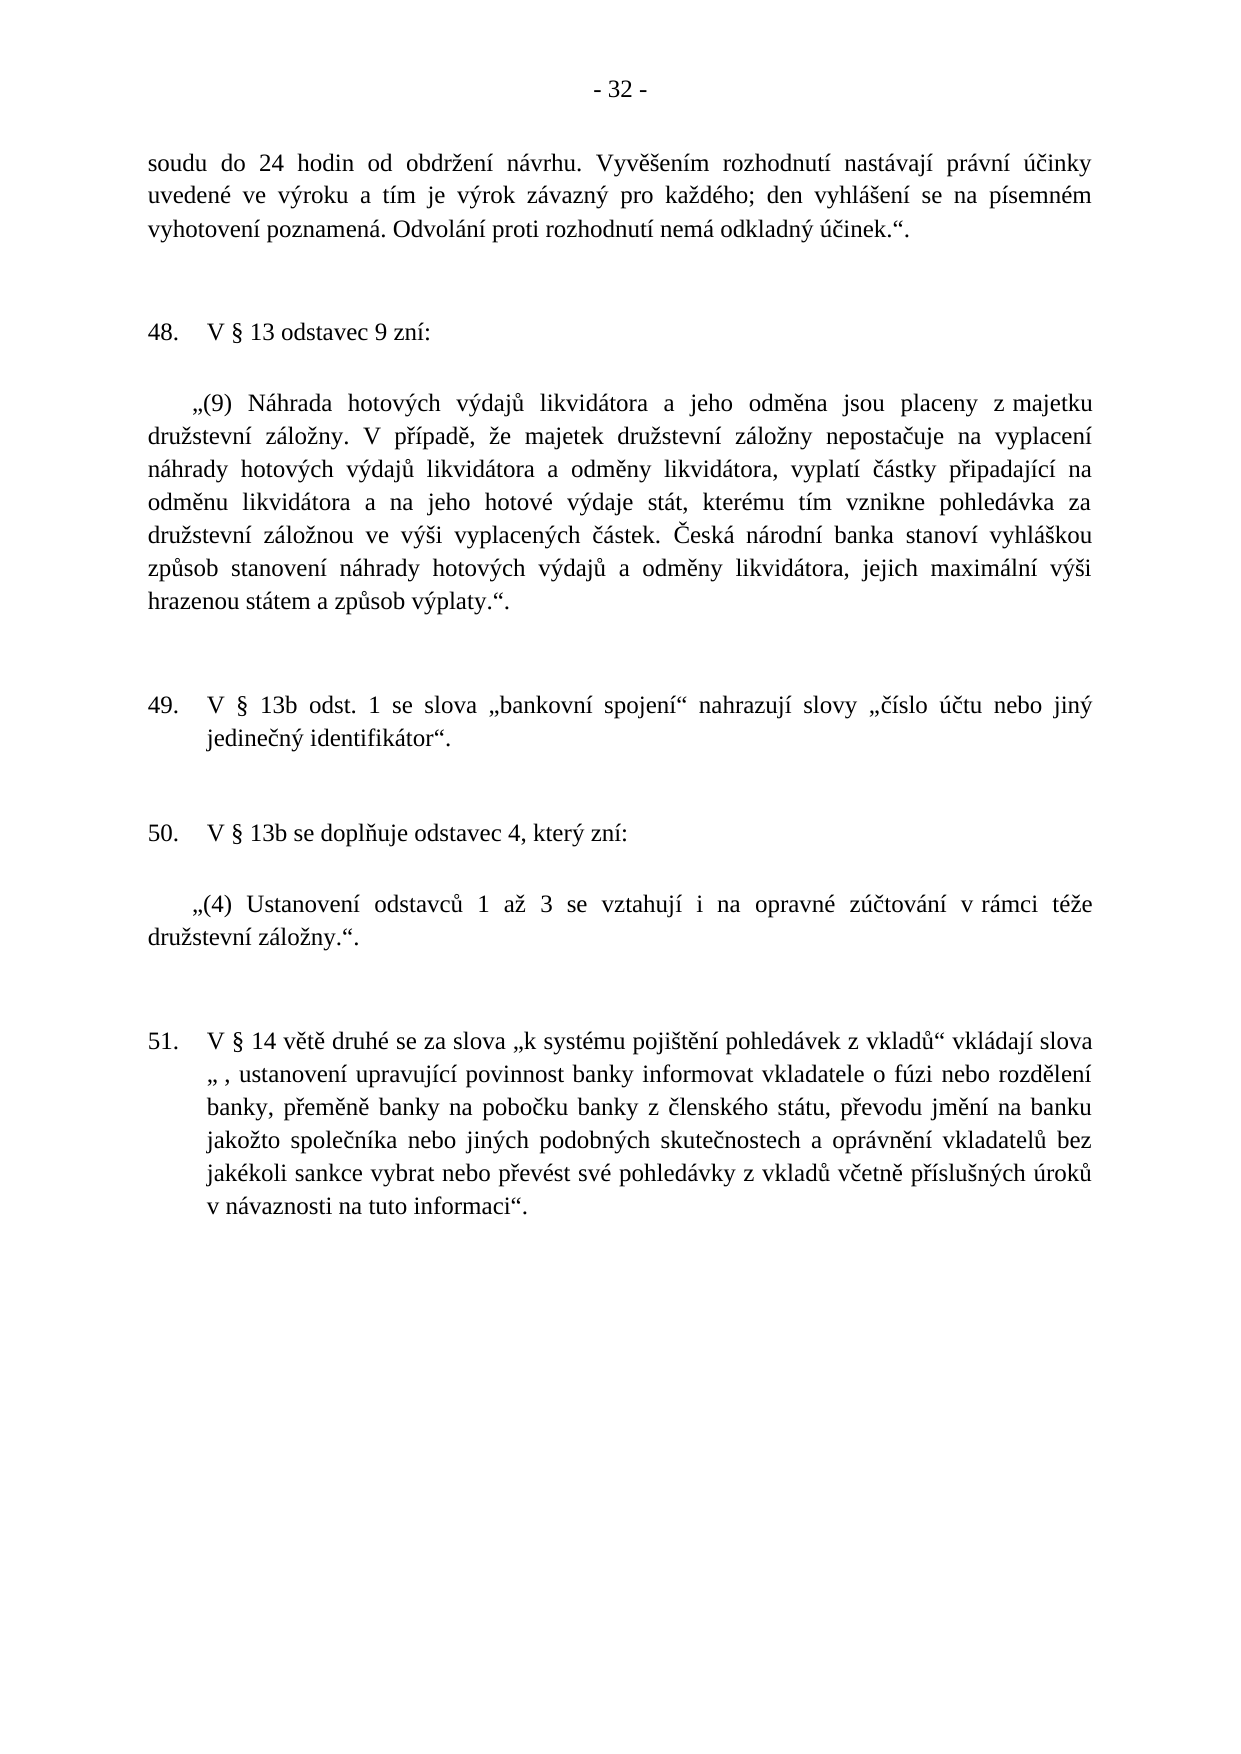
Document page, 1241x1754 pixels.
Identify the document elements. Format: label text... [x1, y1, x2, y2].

text „(9) Náhrada hotových výdajů likvidátora a jeho odměna jsou placeny z majetku družstevní záložny. V případě, že majetek družstevní záložny nepostačuje na vyplacení náhrady hotových výdajů likvidátora a odměny likvidátora, vyplatí částky připadající na odměnu likvidátora a na jeho hotové výdaje stát, kterému tím vznikne pohledávka za družstevní záložnou ve výši vyplacených částek. Česká národní banka stanoví vyhláškou způsob stanovení náhrady hotových výdajů a odměny likvidátora, jejich maximální výši hrazenou státem a způsob výplaty.“. [148, 388, 1093, 615]
text V § 13 odstavec 9 zní: [148, 317, 1093, 346]
text „(4) Ustanovení odstavců 1 až 3 se vztahují i na opravné zúčtování v rámci téže družstevní záložny.“. [148, 889, 1093, 951]
text V § 14 větě druhé se za slova „k systému pojištění pohledávek z vkladů“ vkládají slova „ , ustanovení upravující povinnost banky informovat vkladatele o fúzi nebo rozdělení banky, přeměně banky na pobočku banky z členského státu, převodu jmění na banku jakožto společníka nebo jiných podobných skutečnostech a oprávnění vkladatelů bez jakékoli sankce vybrat nebo převést své pohledávky z vkladů včetně příslušných úroků v návaznosti na tuto informaci“. [148, 1026, 1093, 1220]
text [148, 148, 1093, 242]
text V § 13b se doplňuje odstavec 4, který zní: [148, 818, 1093, 847]
text V § 13b odst. 1 se slova „bankovní spojení“ nahrazují slovy „číslo účtu nebo jiný jedinečný identifikátor“. [148, 690, 1093, 752]
